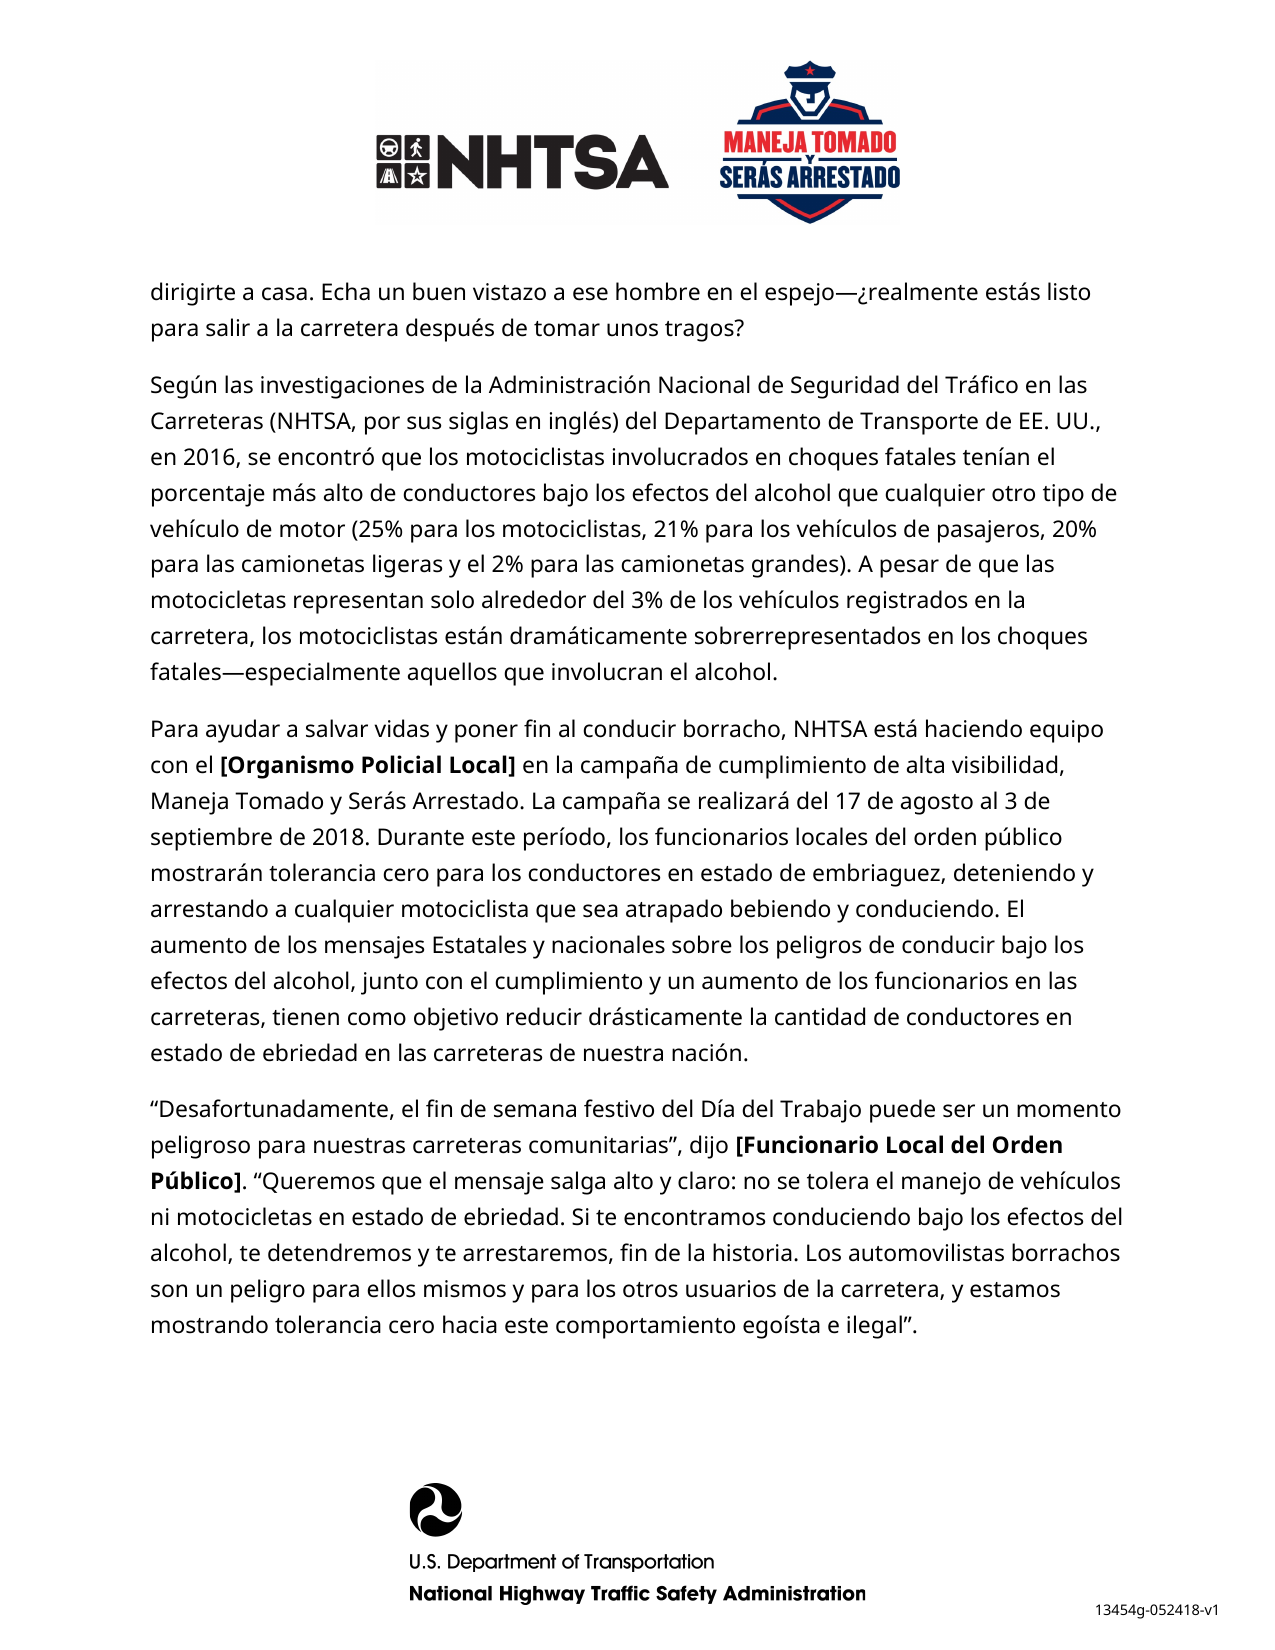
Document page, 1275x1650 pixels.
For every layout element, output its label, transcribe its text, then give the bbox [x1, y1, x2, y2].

picture [409, 1483, 866, 1605]
text “Desafortunadamente, el fin de semana festivo del Día del Trabajo puede ser un momento peligroso para nuestras carreteras comunitarias”, dijo [Funcionario Local del Orden Público]. “Queremos que el mensaje salga alto y claro: no se tolera el manejo de vehículos ni motocicletas en estado de ebriedad. Si te encontramos conduciendo bajo los efectos del alcohol, te detendremos y te arrestaremos, fin de la historia. Los automovilistas borrachos son un peligro para ellos mismos y para los otros usuarios de la carretera, y estamos mostrando tolerancia cero hacia este comportamiento egoísta e ilegal”. [150, 1093, 1125, 1340]
picture [375, 60, 901, 225]
text Según las investigaciones de la Administración Nacional de Seguridad del Tráfico en las Carreteras (NHTSA, por sus siglas en inglés) del Departamento de Transporte de EE. UU., en 2016, se encontró que los motociclistas involucrados en choques fatales tenían el porcentaje más alto de conductores bajo los efectos del alcohol que cualquier otro tipo de vehículo de motor (25% para los motociclistas, 21% para los vehículos de pasajeros, 20% para las camionetas ligeras y el 2% para las camionetas grandes). A pesar de que las motocicletas representan solo alrededor del 3% de los vehículos registrados en la carretera, los motociclistas están dramáticamente sobrerrepresentados en los choques fatales—especialmente aquellos que involucran el alcohol. [150, 369, 1125, 687]
text Para ayudar a salvar vidas y poner fin al conducir borracho, NHTSA está haciendo equipo con el [Organismo Policial Local] en la campaña de cumplimiento de alta visibilidad, Maneja Tomado y Serás Arrestado. La campaña se realizará del 17 de agosto al 3 de septiembre de 2018. Durante este período, los funcionarios locales del orden público mostrarán tolerancia cero para los conductores en estado de embriaguez, deteniendo y arrestando a cualquier motociclista que sea atrapado bebiendo y conduciendo. El aumento de los mensajes Estatales y nacionales sobre los peligros de conducir bajo los efectos del alcohol, junto con el cumplimiento y un aumento de los funcionarios en las carreteras, tienen como objetivo reducir drásticamente la cantidad de conductores en estado de ebriedad en las carreteras de nuestra nación. [150, 713, 1125, 1068]
